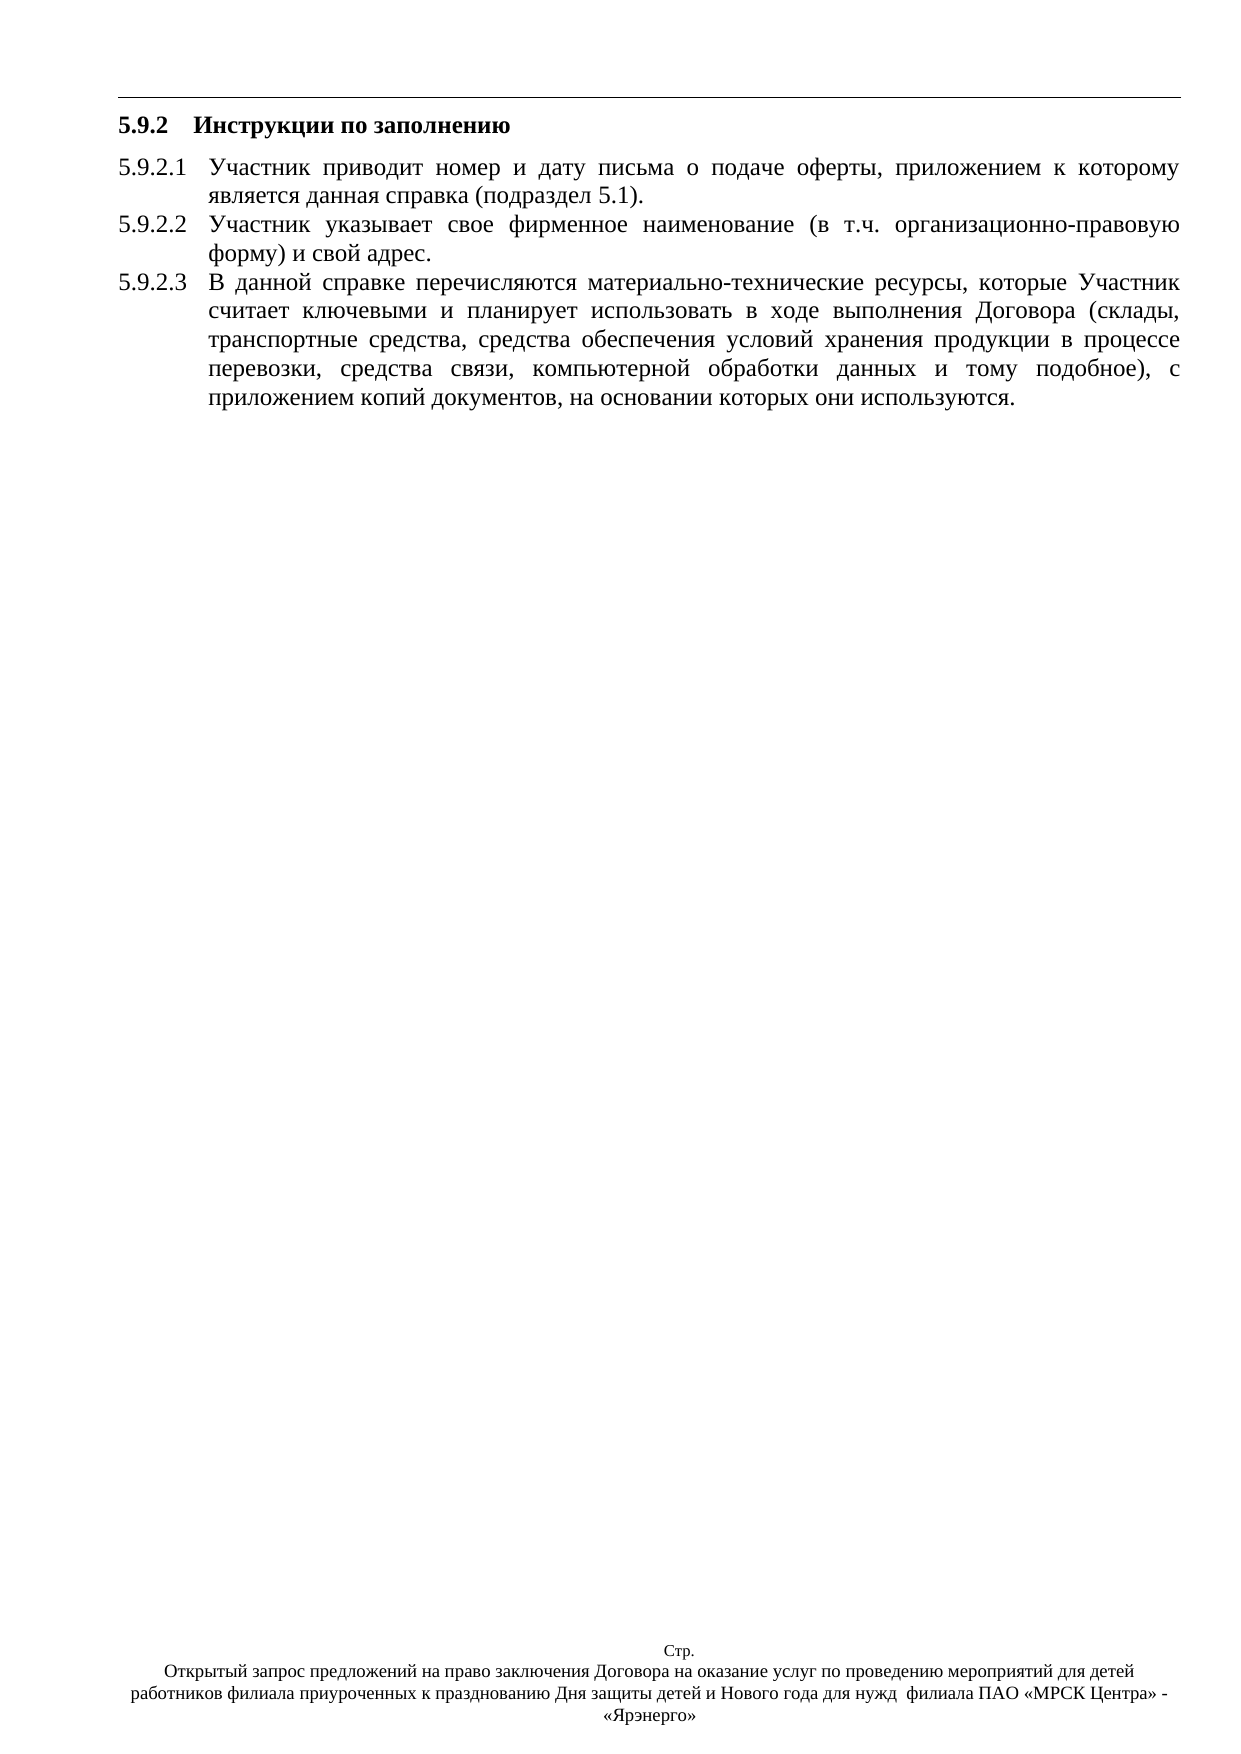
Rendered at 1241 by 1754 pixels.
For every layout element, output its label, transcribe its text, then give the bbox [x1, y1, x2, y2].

list Участник приводит номер и дату письма о подаче оферты, приложением к которому является данная справка (подраздел 5.1). [118, 152, 1181, 209]
subtitle Инструкции по заполнению [118, 111, 1181, 139]
list В данной справке перечисляются материально-технические ресурсы, которые Участник считает ключевыми и планирует использовать в ходе выполнения Договора (склады, транспортные средства, средства обеспечения условий хранения продукции в процессе перевозки, средства связи, компьютерной обработки данных и тому подобное), с приложением копий документов, на основании которых они используются. [118, 267, 1181, 411]
list Участник указывает свое фирменное наименование (в т.ч. организационно-правовую форму) и свой адрес. [118, 209, 1181, 267]
